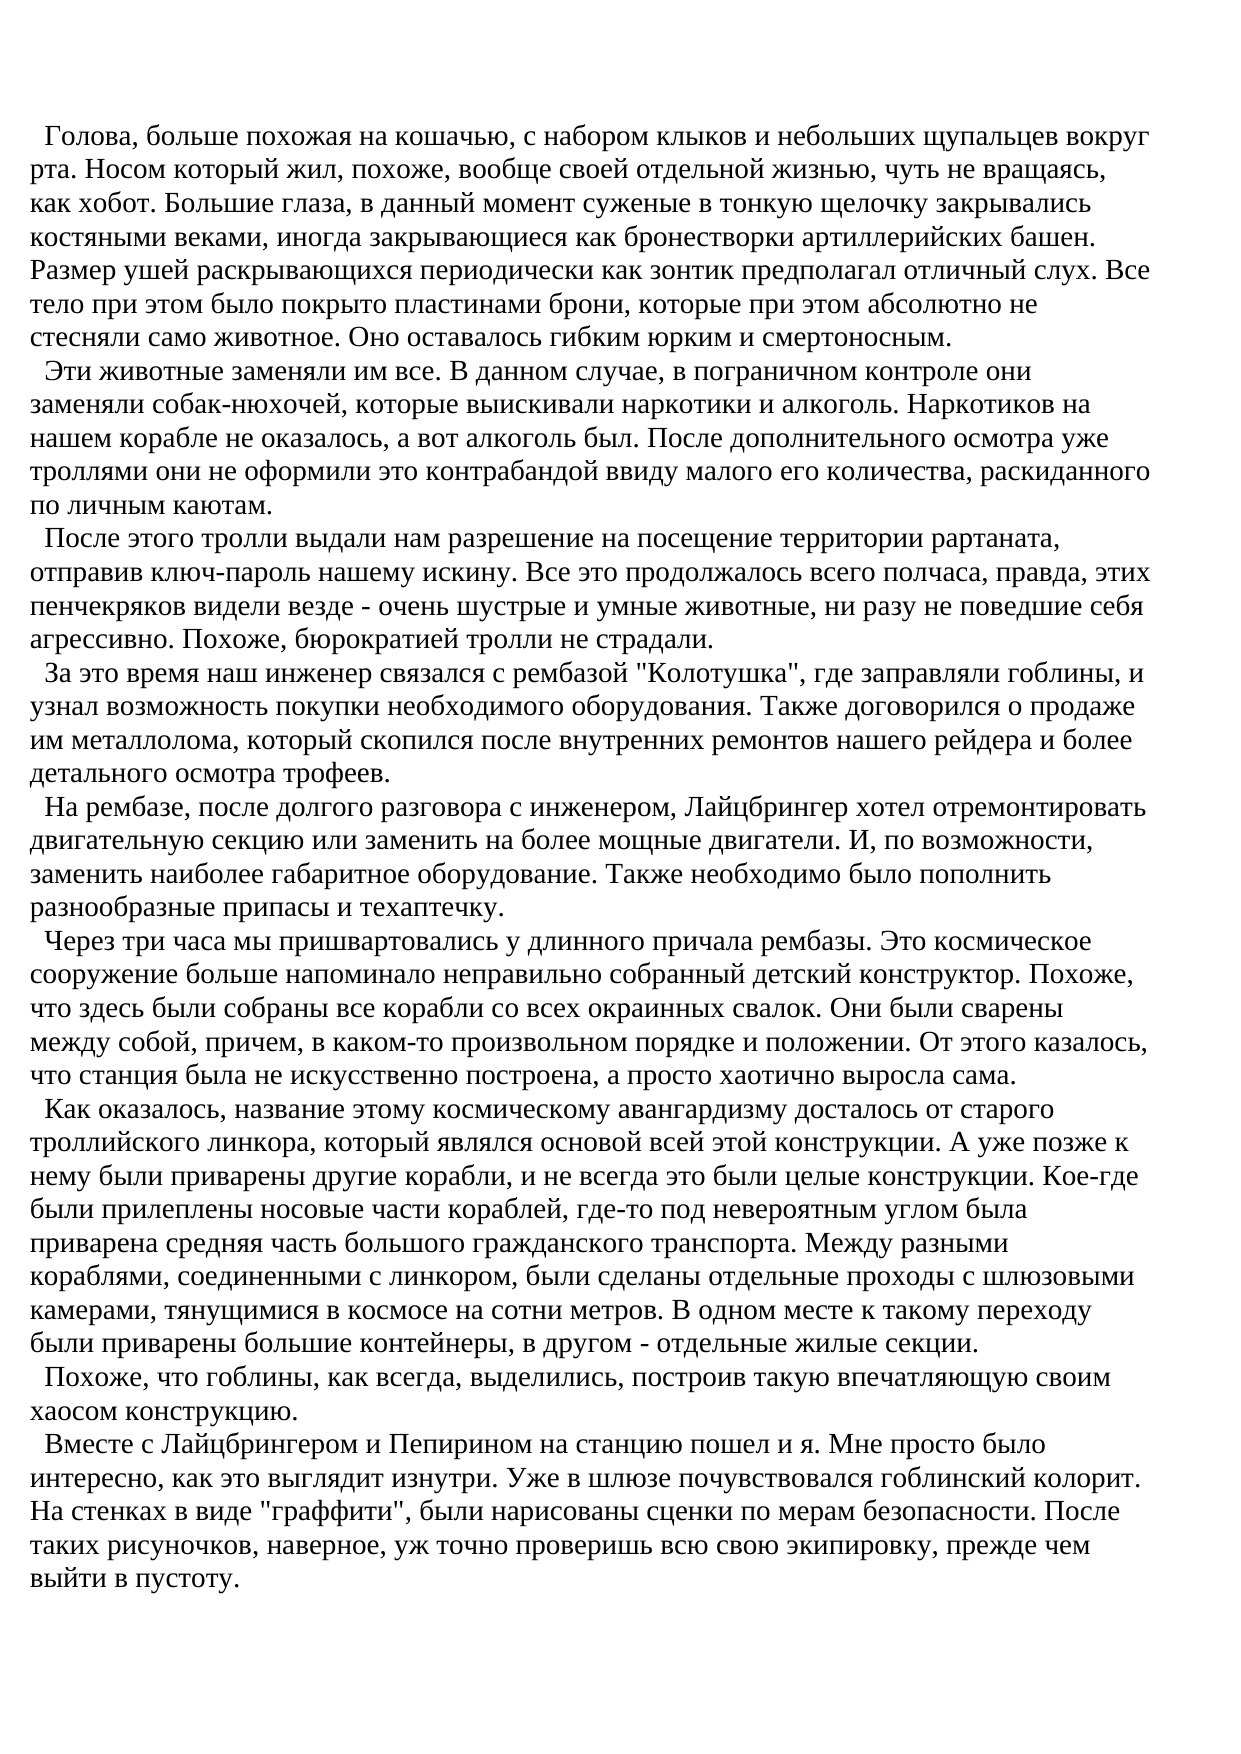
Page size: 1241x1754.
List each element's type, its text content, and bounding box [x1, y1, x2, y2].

text Через три часа мы пришвартовались у длинного причала рембазы. Это космическое сооружение больше напоминало неправильно собранный детский конструктор. Похоже, что здесь были собраны все корабли со всех окраинных свалок. Они были сварены между собой, причем, в каком-то произвольном порядке и положении. От этого казалось, что станция была не искусственно построена, а просто хаотично выросла сама. [29, 923, 1152, 1091]
text Эти животные заменяли им все. В данном случае, в пограничном контроле они заменяли собак-нюхочей, которые выискивали наркотики и алкоголь. Наркотиков на нашем корабле не оказалось, а вот алкоголь был. После дополнительного осмотра уже троллями они не оформили это контрабандой ввиду малого его количества, раскиданного по личным каютам. [29, 353, 1152, 521]
text За это время наш инженер связался с рембазой "Колотушка", где заправляли гоблины, и узнал возможность покупки необходимого оборудования. Также договорился о продаже им металлолома, который скопился после внутренних ремонтов нашего рейдера и более детального осмотра трофеев. [29, 655, 1152, 789]
text На рембазе, после долгого разговора с инженером, Лайцбрингер хотел отремонтировать двигательную секцию или заменить на более мощные двигатели. И, по возможности, заменить наиболее габаритное оборудование. Также необходимо было пополнить разнообразные припасы и техаптечку. [29, 789, 1152, 923]
text Голова, больше похожая на кошачью, с набором клыков и небольших щупальцев вокруг рта. Носом который жил, похоже, вообще своей отдельной жизнью, чуть не вращаясь, как хобот. Большие глаза, в данный момент суженые в тонкую щелочку закрывались костяными веками, иногда закрывающиеся как бронестворки артиллерийских башен. Размер ушей раскрывающихся периодически как зонтик предполагал отличный слух. Все тело при этом было покрыто пластинами брони, которые при этом абсолютно не стесняли само животное. Оно оставалось гибким юрким и смертоносным. [29, 118, 1152, 353]
text Вместе с Лайцбрингером и Пепирином на станцию пошел и я. Мне просто было интересно, как это выглядит изнутри. Уже в шлюзе почувствовался гоблинский колорит. На стенках в виде "граффити", были нарисованы сценки по мерам безопасности. После таких рисуночков, наверное, уж точно проверишь всю свою экипировку, прежде чем выйти в пустоту. [29, 1426, 1152, 1594]
text После этого тролли выдали нам разрешение на посещение территории рартаната, отправив ключ-пароль нашему искину. Все это продолжалось всего полчаса, правда, этих пенчекряков видели везде - очень шустрые и умные животные, ни разу не поведшие себя агрессивно. Похоже, бюрократией тролли не страдали. [29, 521, 1152, 655]
text Похоже, что гоблины, как всегда, выделились, построив такую впечатляющую своим хаосом конструкцию. [29, 1359, 1152, 1426]
text Как оказалось, название этому космическому авангардизму досталось от старого троллийского линкора, который являлся основой всей этой конструкции. А уже позже к нему были приварены другие корабли, и не всегда это были целые конструкции. Кое-где были прилеплены носовые части кораблей, где-то под невероятным углом была приварена средняя часть большого гражданского транспорта. Между разными кораблями, соединенными с линкором, были сделаны отдельные проходы с шлюзовыми камерами, тянущимися в космосе на сотни метров. В одном месте к такому переходу были приварены большие контейнеры, в другом - отдельные жилые секции. [29, 1091, 1152, 1359]
